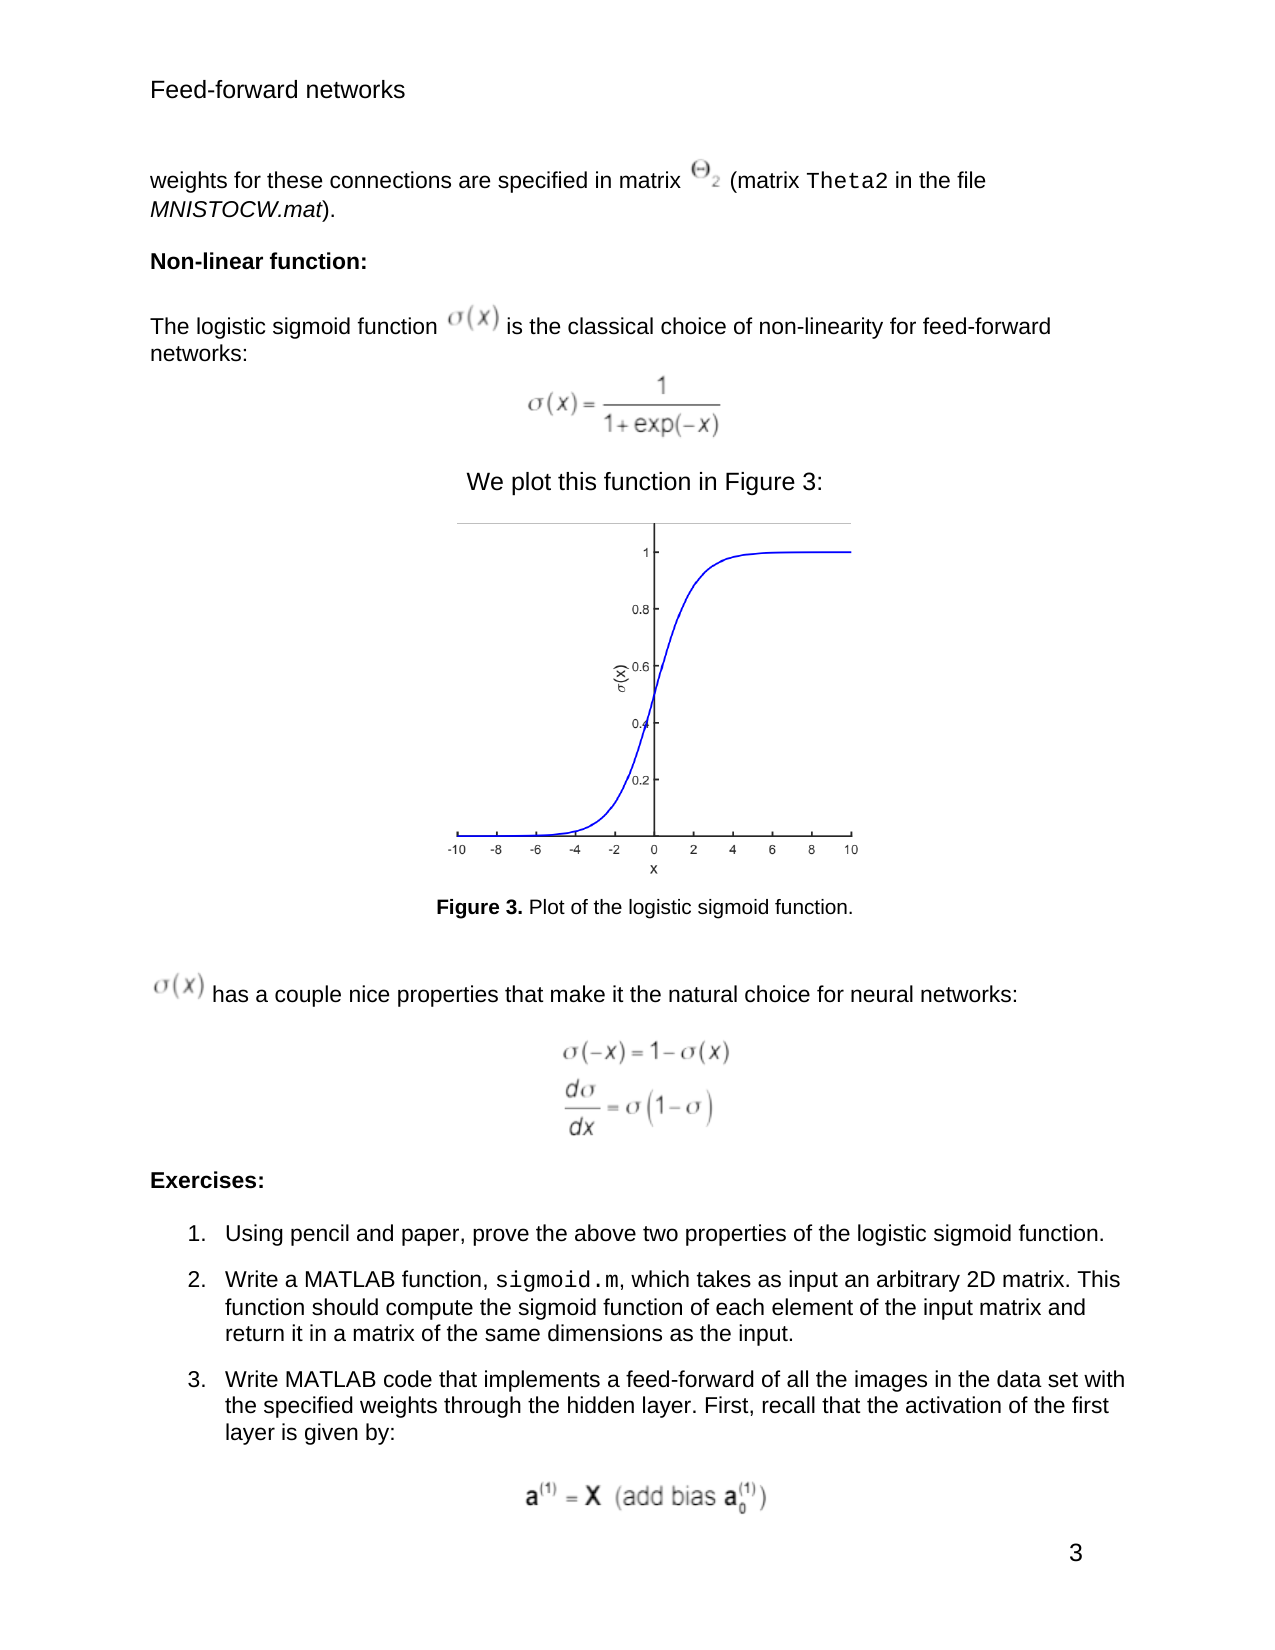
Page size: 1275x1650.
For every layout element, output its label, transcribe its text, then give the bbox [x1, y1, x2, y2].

text Figure 3. Plot of the logistic sigmoid function. [150, 895, 1140, 919]
text We plot this function in Figure 3: [150, 467, 1140, 496]
list Write a MATLAB function, sigmoid.m, which takes as input an arbitrary 2D matrix. This function should compute the sigmoid function of each element of the input matrix and return it in a matrix of the same dimensions as the input. [187, 1266, 1140, 1347]
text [150, 150, 1140, 222]
list Write MATLAB code that implements a feed-forward of all the images in the data set with the specified weights through the hidden layer. First, recall that the activation of the first layer is given by: [187, 1366, 1140, 1445]
text Non-linear function: [150, 248, 1140, 275]
text Exercises: [150, 1167, 1140, 1194]
list Using pencil and paper, prove the above two properties of the logistic sigmoid function. [187, 1220, 1140, 1247]
text The logistic sigmoid function is the classical choice of non-linearity for feed-forward networks: [150, 301, 1140, 366]
text has a couple nice properties that make it the natural choice for neural networks: [150, 968, 1140, 1007]
